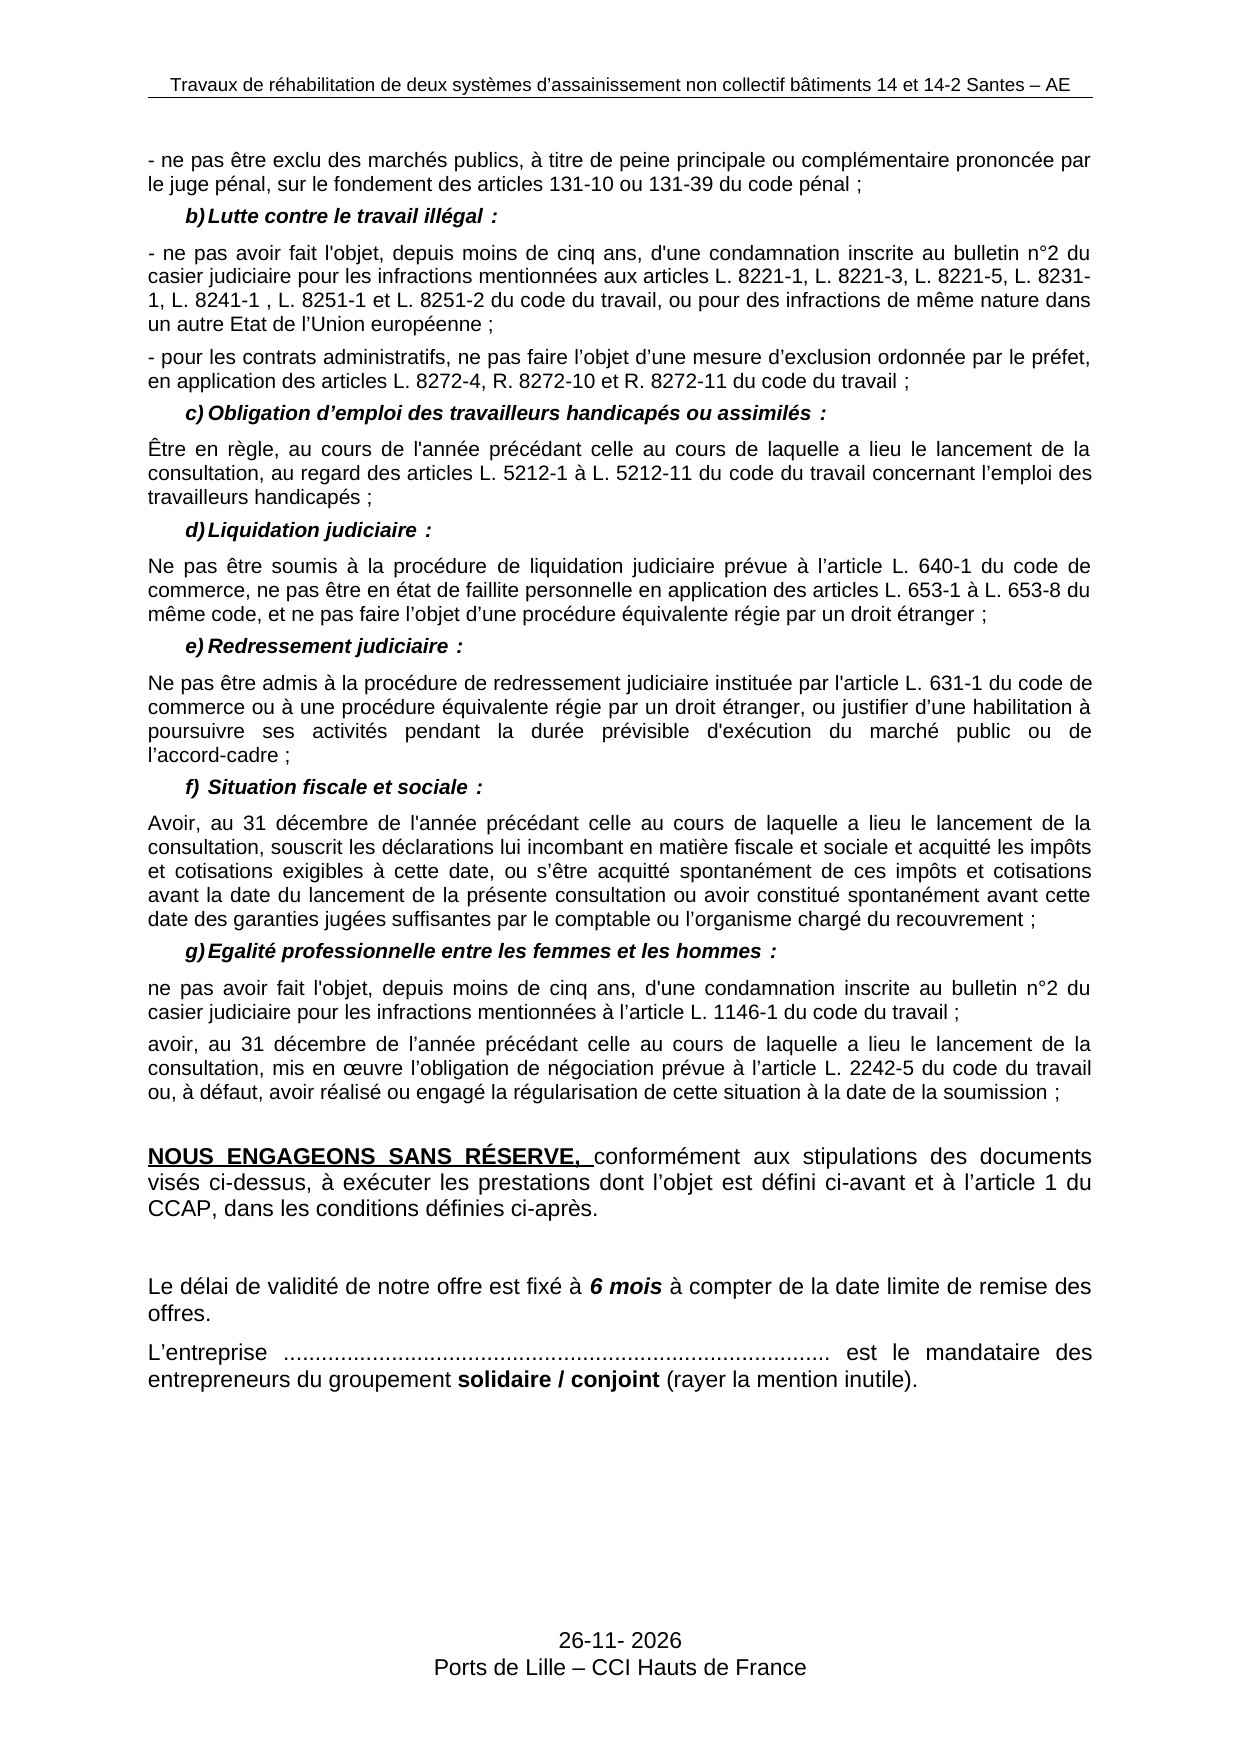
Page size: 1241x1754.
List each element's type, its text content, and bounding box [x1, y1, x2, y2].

list Situation fiscale et sociale : [185, 775, 1093, 799]
text avoir, au 31 décembre de l’année précédant celle au cours de laquelle a lieu le lancement de la consultation, mis en œuvre l’obligation de négociation prévue à l’article L. 2242-5 du code du travail ou, à défaut, avoir réalisé ou engagé la régularisation de cette situation à la date de la soumission ; [148, 1032, 1093, 1104]
list Obligation d’emploi des travailleurs handicapés ou assimilés : [185, 401, 1093, 425]
text Ne pas être admis à la procédure de redressement judiciaire instituée par l'article L. 631-1 du code de commerce ou à une procédure équivalente régie par un droit étranger, ou justifier d’une habilitation à poursuivre ses activités pendant la durée prévisible d'exécution du marché public ou de l’accord-cadre ; [148, 671, 1093, 766]
text Être en règle, au cours de l'année précédant celle au cours de laquelle a lieu le lancement de la consultation, au regard des articles L. 5212-1 à L. 5212-11 du code du travail concernant l’emploi des travailleurs handicapés ; [148, 437, 1093, 509]
text L’entreprise ...................................................................................... est le mandataire des entrepreneurs du groupement solidaire / conjoint (rayer la mention inutile). [148, 1338, 1093, 1393]
text - ne pas avoir fait l'objet, depuis moins de cinq ans, d'une condamnation inscrite au bulletin n°2 du casier judiciaire pour les infractions mentionnées aux articles L. 8221-1, L. 8221-3, L. 8221-5, L. 8231-1, L. 8241-1 , L. 8251-1 et L. 8251-2 du code du travail, ou pour des infractions de même nature dans un autre Etat de l’Union européenne ; [148, 240, 1093, 336]
text - ne pas être exclu des marchés publics, à titre de peine principale ou complémentaire prononcée par le juge pénal, sur le fondement des articles 131-10 ou 131-39 du code pénal ; [148, 148, 1093, 196]
list Lutte contre le travail illégal : [185, 204, 1093, 228]
text Ne pas être soumis à la procédure de liquidation judiciaire prévue à l’article L. 640-1 du code de commerce, ne pas être en état de faillite personnelle en application des articles L. 653-1 à L. 653-8 du même code, et ne pas faire l’objet d’une procédure équivalente régie par un droit étranger ; [148, 554, 1093, 626]
text Avoir, au 31 décembre de l'année précédant celle au cours de laquelle a lieu le lancement de la consultation, souscrit les déclarations lui incombant en matière fiscale et sociale et acquitté les impôts et cotisations exigibles à cette date, ou s’être acquitté spontanément de ces impôts et cotisations avant la date du lancement de la présente consultation ou avoir constitué spontanément avant cette date des garanties jugées suffisantes par le comptable ou l’organisme chargé du recouvrement ; [148, 811, 1093, 931]
text - pour les contrats administratifs, ne pas faire l’objet d’une mesure d’exclusion ordonnée par le préfet, en application des articles L. 8272-4, R. 8272-10 et R. 8272-11 du code du travail ; [148, 344, 1093, 392]
text NOUS EngageONS sans réserve, conformément aux stipulations des documents visés ci-dessus, à exécuter les prestations dont l’objet est défini ci-avant et à l’article 1 du CCAP, dans les conditions définies ci-après. [148, 1143, 1093, 1222]
text ne pas avoir fait l'objet, depuis moins de cinq ans, d'une condamnation inscrite au bulletin n°2 du casier judiciaire pour les infractions mentionnées à l’article L. 1146-1 du code du travail ; [148, 976, 1093, 1024]
list Redressement judiciaire : [185, 634, 1093, 658]
list Egalité professionnelle entre les femmes et les hommes : [185, 939, 1093, 963]
text Le délai de validité de notre offre est fixé à 6 mois à compter de la date limite de remise des offres. [148, 1273, 1093, 1326]
list Liquidation judiciaire : [185, 517, 1093, 541]
